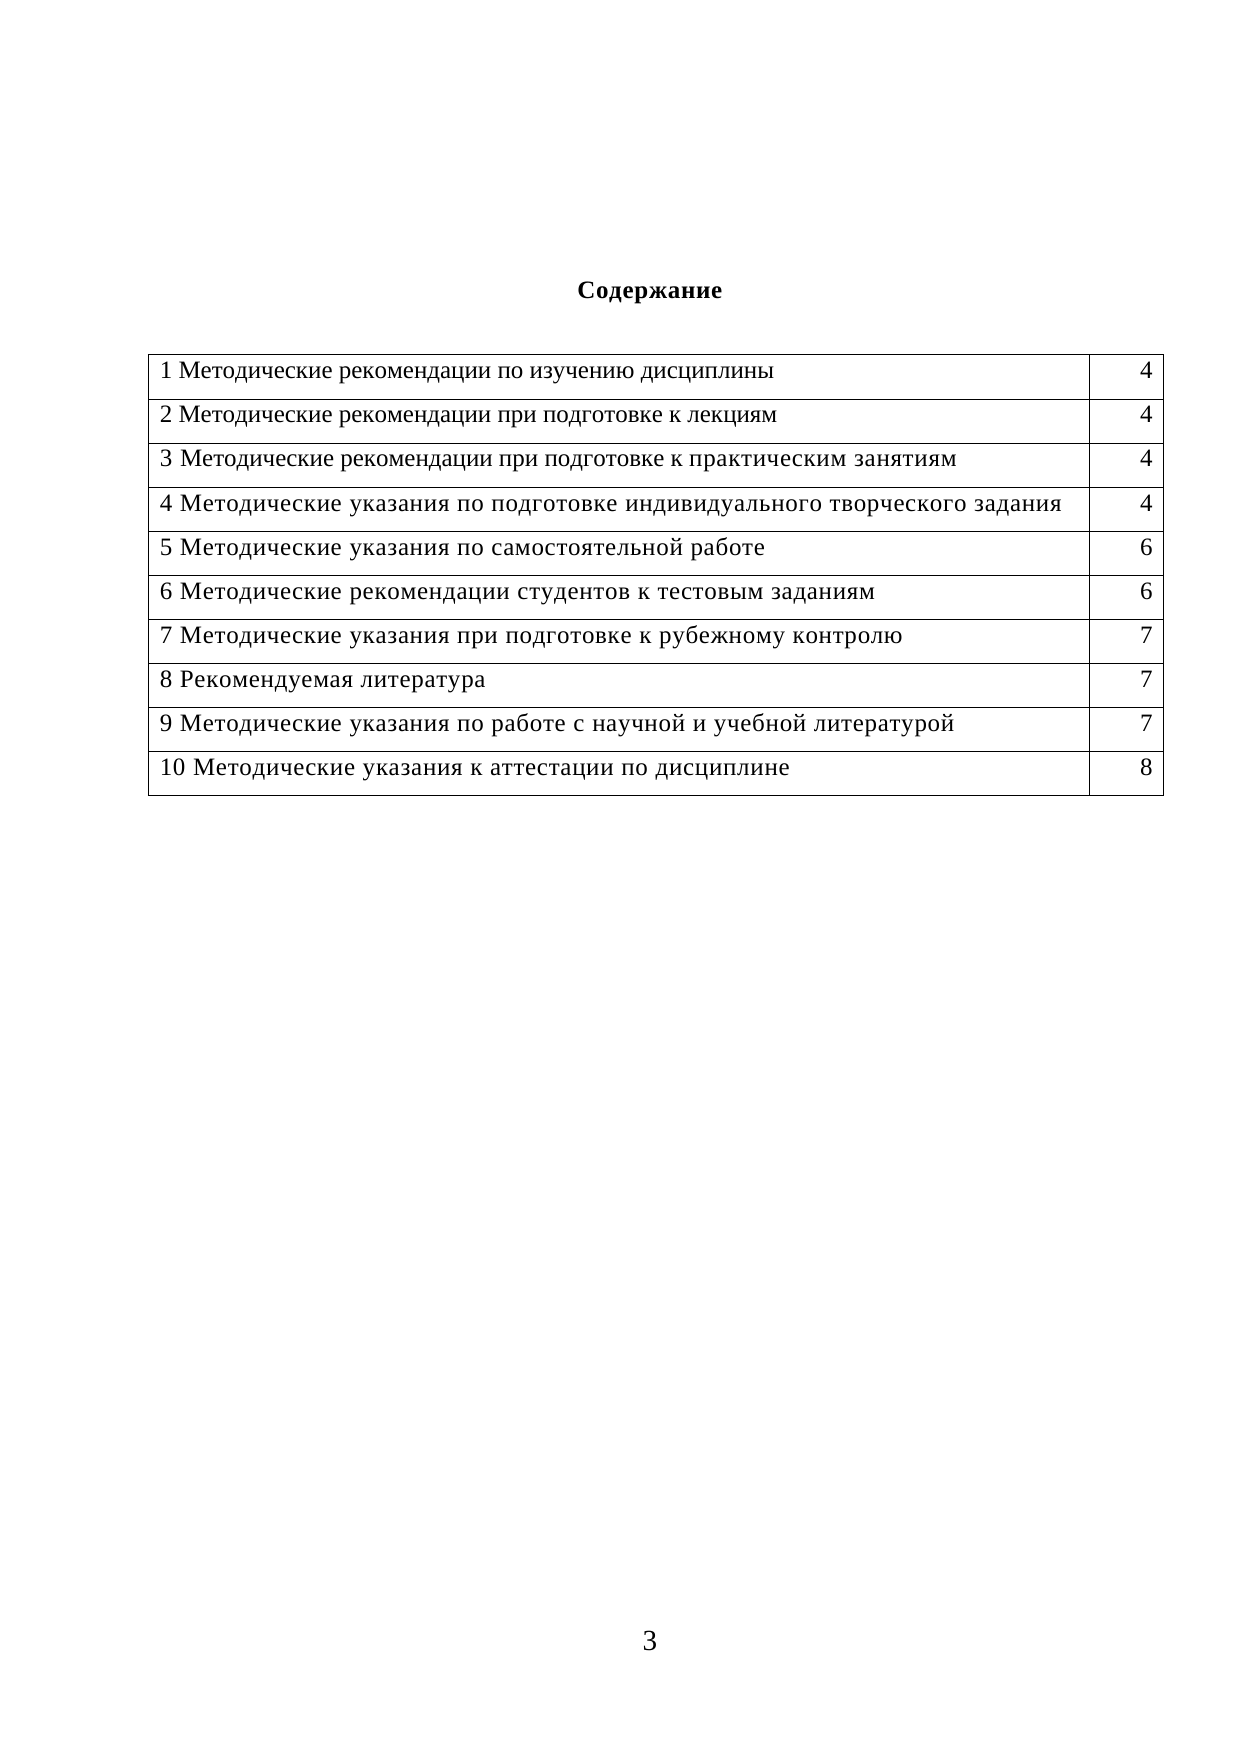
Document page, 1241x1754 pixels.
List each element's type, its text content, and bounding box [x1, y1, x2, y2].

table_cell 5 Методические указания по самостоятельной работе [149, 532, 1089, 575]
table_cell 7 [1090, 664, 1163, 707]
table_cell 2 Методические рекомендации при подготовке к лекциям [149, 400, 1089, 442]
table_cell 4 [1090, 488, 1163, 531]
table_cell 7 Методические указания при подготовке к рубежному контролю [149, 620, 1089, 663]
table_cell 8 [1090, 752, 1163, 795]
text Содержание [148, 276, 1152, 304]
table_cell 7 [1090, 708, 1163, 751]
table_cell 6 [1090, 532, 1163, 575]
table_header 4 [1090, 355, 1163, 398]
table_cell 3 Методические рекомендации при подготовке к практическим занятиям [149, 444, 1089, 487]
table_cell 9 Методические указания по работе с научной и учебной литературой [149, 708, 1089, 751]
table_cell 10 Методические указания к аттестации по дисциплине [149, 752, 1089, 795]
table_cell 8 Рекомендуемая литература [149, 664, 1089, 707]
table_cell 7 [1090, 620, 1163, 663]
table_cell 4 [1090, 444, 1163, 487]
table_cell 4 [1090, 400, 1163, 442]
table_cell 6 [1090, 576, 1163, 619]
table_cell 4 Методические указания по подготовке индивидуального творческого задания [149, 488, 1089, 531]
table_header 1 Методические рекомендации по изучению дисциплины [149, 355, 1089, 398]
table_cell 6 Методические рекомендации студентов к тестовым заданиям [149, 576, 1089, 619]
